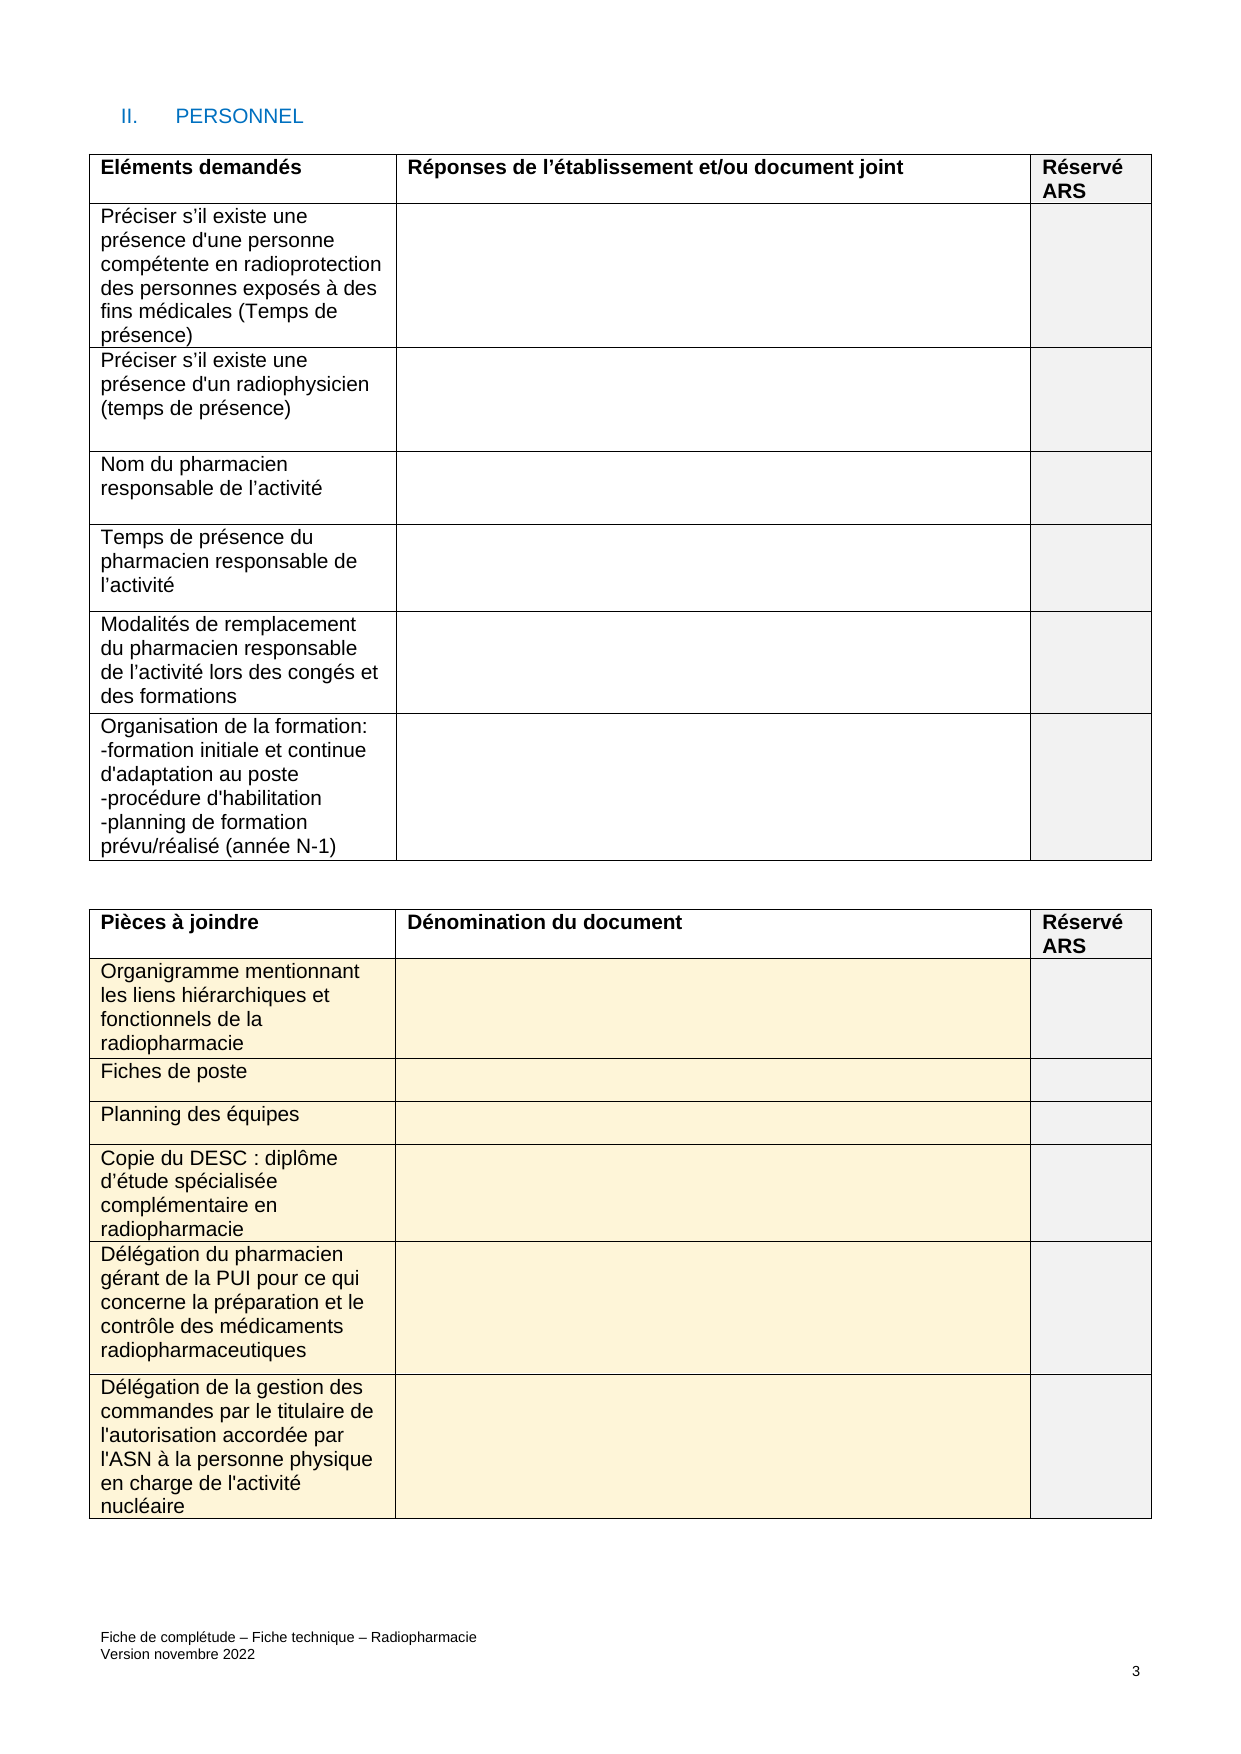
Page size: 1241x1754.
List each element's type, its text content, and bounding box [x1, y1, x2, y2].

table_cell Modalités de remplacement du pharmacien responsable de l’activité lors des congés et des formations [90, 612, 396, 713]
table_cell [396, 1375, 1030, 1518]
table_cell [397, 204, 1030, 347]
table_cell [397, 452, 1030, 524]
table_cell [1031, 714, 1151, 860]
table_cell Fiches de poste [90, 1059, 395, 1101]
table_cell [1031, 204, 1151, 347]
table_header Pièces à joindre [90, 910, 395, 958]
table_cell [396, 959, 1030, 1058]
table_cell [397, 525, 1030, 611]
table_cell Nom du pharmacien responsable de l’activité [90, 452, 396, 524]
table_cell [396, 1242, 1030, 1373]
table_cell [1031, 1102, 1151, 1144]
table_cell Copie du DESC : diplôme d’étude spécialisée complémentaire en radiopharmacie [90, 1145, 395, 1241]
table_cell [1031, 612, 1151, 713]
table_cell [1031, 1375, 1151, 1518]
table_cell [396, 1145, 1030, 1241]
table_cell [1031, 525, 1151, 611]
table_cell [397, 348, 1030, 451]
list PERSONNEL [138, 104, 1140, 128]
table_cell Planning des équipes [90, 1102, 395, 1144]
table_cell [1031, 452, 1151, 524]
table_cell Organigramme mentionnant les liens hiérarchiques et fonctionnels de la radiopharmacie [90, 959, 395, 1058]
table_header Eléments demandés [90, 155, 396, 202]
table_header Dénomination du document [396, 910, 1030, 958]
table_cell [1031, 959, 1151, 1058]
table_cell [396, 1102, 1030, 1144]
table_cell [396, 1059, 1030, 1101]
table_cell [397, 612, 1030, 713]
table_cell Préciser s’il existe une présence d'un radiophysicien (temps de présence) [90, 348, 396, 451]
table_cell Délégation de la gestion des commandes par le titulaire de l'autorisation accordée par l'ASN à la personne physique en charge de l'activité nucléaire [90, 1375, 395, 1518]
table_header Réservé ARS [1031, 910, 1151, 958]
table_cell Préciser s’il existe une présence d'une personne compétente en radioprotection des personnes exposés à des fins médicales (Temps de présence) [90, 204, 396, 347]
table_header Réservé ARS [1031, 155, 1151, 202]
table_cell [1031, 348, 1151, 451]
table_cell Organisation de la formation: -formation initiale et continue d'adaptation au poste -procédure d'habilitation -planning de formation prévu/réalisé (année N-1) [90, 714, 396, 860]
table_cell [1031, 1059, 1151, 1101]
table_cell [397, 714, 1030, 860]
table_cell [1031, 1145, 1151, 1241]
table_cell Temps de présence du pharmacien responsable de l’activité [90, 525, 396, 611]
table_cell [1031, 1242, 1151, 1373]
table_header Réponses de l’établissement et/ou document joint [397, 155, 1030, 202]
table_cell Délégation du pharmacien gérant de la PUI pour ce qui concerne la préparation et le contrôle des médicaments radiopharmaceutiques [90, 1242, 395, 1373]
